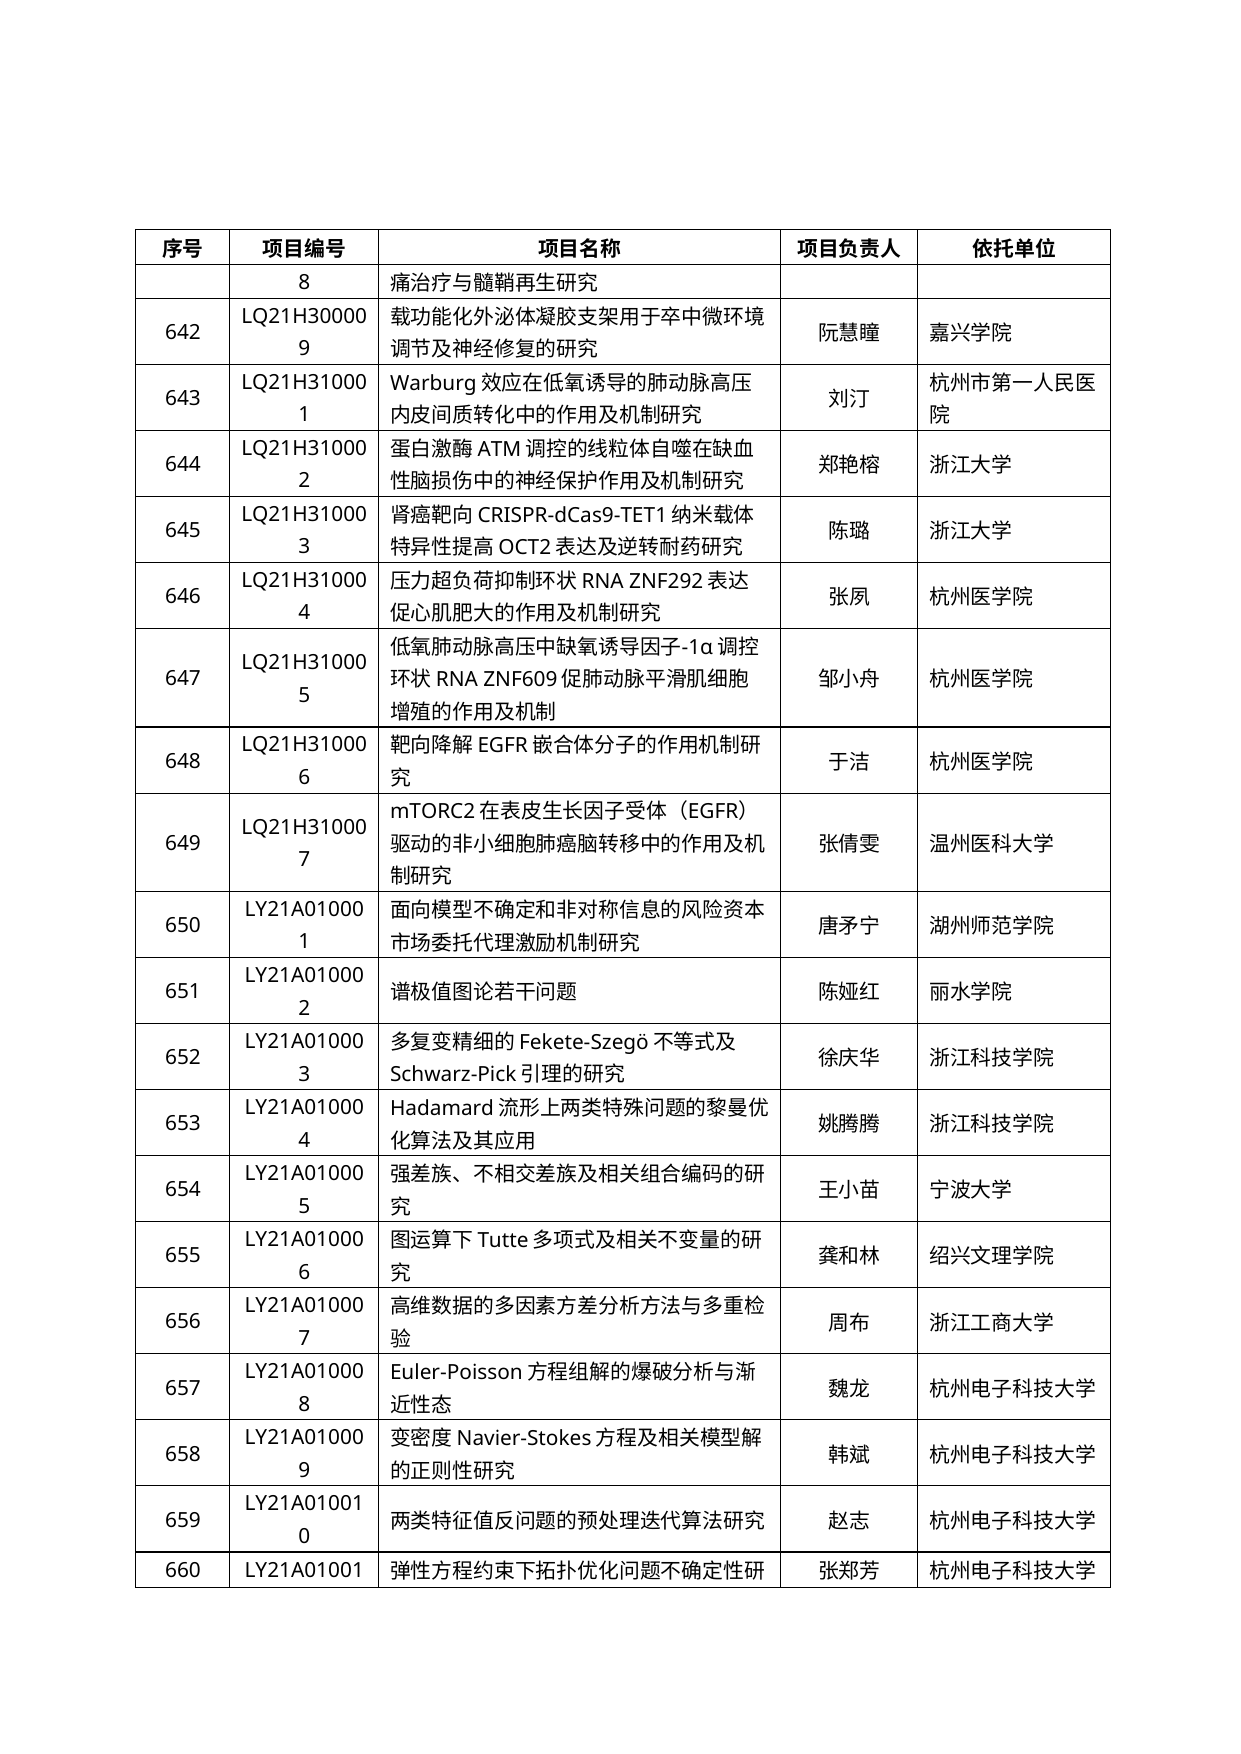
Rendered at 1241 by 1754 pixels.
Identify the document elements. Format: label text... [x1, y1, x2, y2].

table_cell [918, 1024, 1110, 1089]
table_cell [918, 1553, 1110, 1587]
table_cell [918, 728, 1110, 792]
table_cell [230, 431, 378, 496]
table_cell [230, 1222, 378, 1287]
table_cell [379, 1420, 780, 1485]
table_header 项目名称 [379, 230, 780, 264]
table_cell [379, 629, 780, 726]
table_header 依托单位 [918, 230, 1110, 264]
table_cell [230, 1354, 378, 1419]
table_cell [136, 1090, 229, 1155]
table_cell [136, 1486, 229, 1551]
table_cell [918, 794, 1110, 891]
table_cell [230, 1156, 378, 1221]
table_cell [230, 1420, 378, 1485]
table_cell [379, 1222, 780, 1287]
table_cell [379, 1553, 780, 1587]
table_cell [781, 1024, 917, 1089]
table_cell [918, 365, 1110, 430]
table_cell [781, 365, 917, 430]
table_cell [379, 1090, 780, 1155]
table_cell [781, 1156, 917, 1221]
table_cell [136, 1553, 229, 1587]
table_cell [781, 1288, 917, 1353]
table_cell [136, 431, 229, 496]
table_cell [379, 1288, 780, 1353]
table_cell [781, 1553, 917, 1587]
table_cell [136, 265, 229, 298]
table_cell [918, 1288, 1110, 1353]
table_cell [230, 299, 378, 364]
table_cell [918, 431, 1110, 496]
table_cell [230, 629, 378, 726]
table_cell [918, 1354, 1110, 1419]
table_header 项目编号 [230, 230, 378, 264]
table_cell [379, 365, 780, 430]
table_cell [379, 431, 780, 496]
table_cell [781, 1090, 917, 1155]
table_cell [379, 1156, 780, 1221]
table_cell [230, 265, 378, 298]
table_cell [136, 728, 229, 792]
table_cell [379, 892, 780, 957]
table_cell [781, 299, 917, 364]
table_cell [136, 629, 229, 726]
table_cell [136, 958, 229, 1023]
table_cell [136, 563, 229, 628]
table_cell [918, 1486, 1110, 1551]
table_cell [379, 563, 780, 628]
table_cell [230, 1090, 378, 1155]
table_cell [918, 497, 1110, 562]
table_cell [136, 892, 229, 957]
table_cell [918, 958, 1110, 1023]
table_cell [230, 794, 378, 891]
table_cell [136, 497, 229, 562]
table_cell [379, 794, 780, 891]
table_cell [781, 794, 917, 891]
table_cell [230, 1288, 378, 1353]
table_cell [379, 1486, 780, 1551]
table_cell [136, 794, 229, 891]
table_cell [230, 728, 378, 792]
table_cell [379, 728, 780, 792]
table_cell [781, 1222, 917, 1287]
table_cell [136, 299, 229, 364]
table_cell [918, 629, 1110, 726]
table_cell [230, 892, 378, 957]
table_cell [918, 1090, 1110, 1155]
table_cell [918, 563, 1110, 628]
table_header 序号 [136, 230, 229, 264]
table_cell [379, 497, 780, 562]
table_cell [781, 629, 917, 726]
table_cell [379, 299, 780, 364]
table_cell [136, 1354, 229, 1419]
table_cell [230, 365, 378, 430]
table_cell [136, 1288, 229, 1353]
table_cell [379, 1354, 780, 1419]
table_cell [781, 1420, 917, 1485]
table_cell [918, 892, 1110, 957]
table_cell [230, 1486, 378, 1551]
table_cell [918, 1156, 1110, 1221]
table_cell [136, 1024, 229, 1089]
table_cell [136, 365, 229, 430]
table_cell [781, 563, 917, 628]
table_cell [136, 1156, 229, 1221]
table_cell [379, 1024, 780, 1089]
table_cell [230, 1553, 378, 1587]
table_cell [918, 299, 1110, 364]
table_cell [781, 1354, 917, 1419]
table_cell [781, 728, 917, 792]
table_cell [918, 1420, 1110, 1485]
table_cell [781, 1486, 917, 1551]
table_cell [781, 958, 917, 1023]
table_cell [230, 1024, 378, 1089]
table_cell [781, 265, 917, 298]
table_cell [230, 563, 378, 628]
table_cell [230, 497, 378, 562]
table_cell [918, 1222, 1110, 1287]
table_header 项目负责人 [781, 230, 917, 264]
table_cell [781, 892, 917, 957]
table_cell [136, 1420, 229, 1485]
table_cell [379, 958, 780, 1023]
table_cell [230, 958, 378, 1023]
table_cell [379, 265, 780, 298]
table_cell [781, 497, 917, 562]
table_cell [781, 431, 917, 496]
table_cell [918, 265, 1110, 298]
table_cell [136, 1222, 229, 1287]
